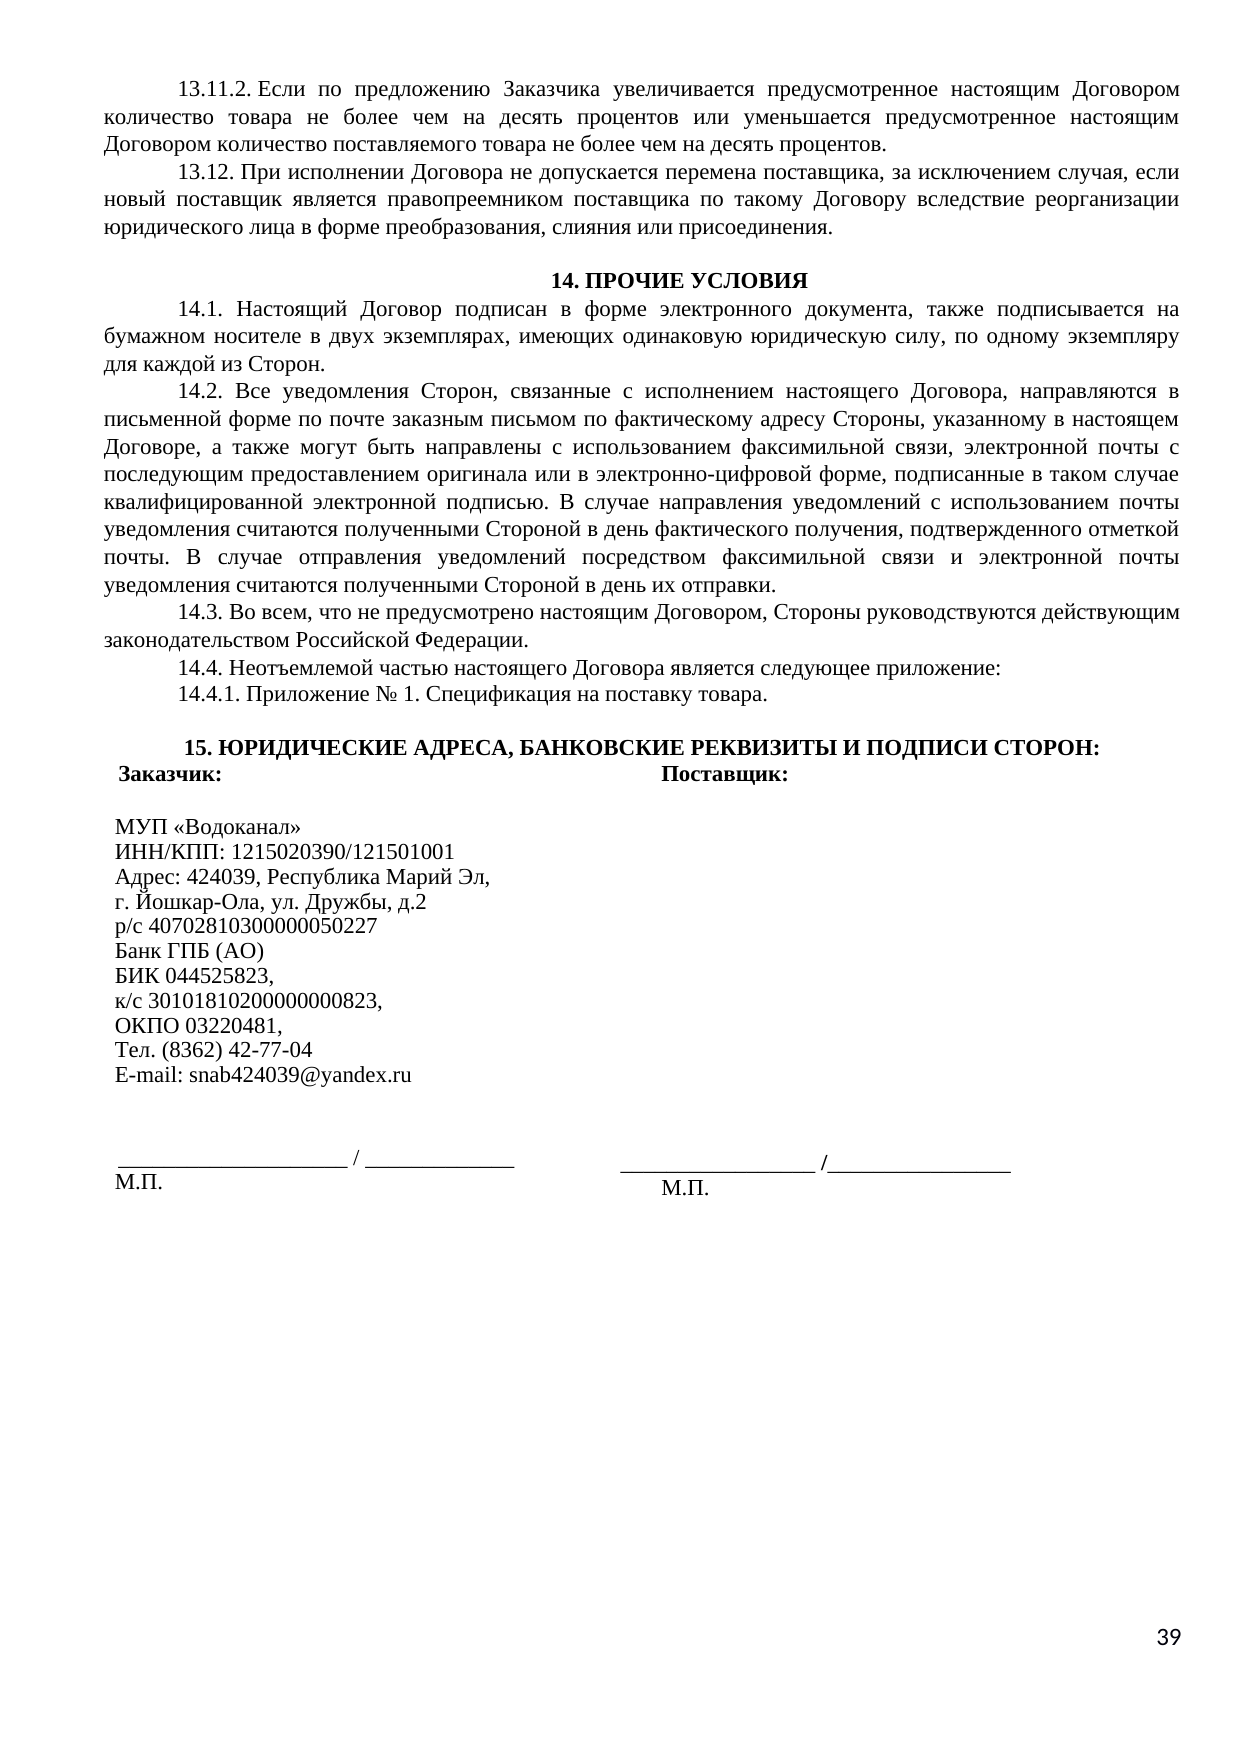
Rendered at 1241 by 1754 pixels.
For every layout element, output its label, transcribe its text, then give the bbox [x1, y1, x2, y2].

text 15. ЮРИДИЧЕСКИЕ АДРЕСА, БАНКОВСКИЕ РЕКВИЗИТЫ И ПОДПИСИ СТОРОН: [103, 733, 1181, 760]
text 14.3. Во всем, что не предусмотрено настоящим Договором, Стороны руководствуются действующим законодательством Российской Федерации. [103, 597, 1181, 652]
text 14.4. Неотъемлемой частью настоящего Договора является следующее приложение: [103, 652, 1181, 680]
text 14.1. Настоящий Договор подписан в форме электронного документа, также подписывается на бумажном носителе в двух экземплярах, имеющих одинаковую юридическую силу, по одному экземпляру для каждой из Сторон. [103, 293, 1181, 376]
text 13.11.2. Если по предложению Заказчика увеличивается предусмотренное настоящим Договором количество товара не более чем на десять процентов или уменьшается предусмотренное настоящим Договором количество поставляемого товара не более чем на десять процентов. [103, 74, 1181, 157]
text 14.2. Все уведомления Сторон, связанные с исполнением настоящего Договора, направляются в письменной форме по почте заказным письмом по фактическому адресу Стороны, указанному в настоящем Договоре, а также могут быть направлены с использованием факсимильной связи, электронной почты с последующим предоставлением оригинала или в электронно-цифровой форме, подписанные в таком случае квалифицированной электронной подписью. В случае направления уведомлений с использованием почты уведомления считаются полученными Стороной в день фактического получения, подтвержденного отметкой почты. В случае отправления уведомлений посредством факсимильной связи и электронной почты уведомления считаются полученными Стороной в день их отправки. [103, 376, 1181, 597]
text 14.4.1. Приложение № 1. Спецификация на поставку товара. [103, 680, 1181, 706]
text 13.12. При исполнении Договора не допускается перемена поставщика, за исключением случая, если новый поставщик является правопреемником поставщика по такому Договору вследствие реорганизации юридического лица в форме преобразования, слияния или присоединения. [103, 157, 1181, 239]
table_header Поставщик: _________________ /________________ М.П. [606, 760, 1045, 1404]
table_header Заказчик: МУП «Водоканал» ИНН/КПП: 1215020390/121501001 Адрес: 424039, Республика Марий Эл, г. Йошкар-Ола, ул. Дружбы, д.2 р/с 40702810300000050227 Банк ГПБ (АО) БИК 044525823, к/с 30101810200000000823, ОКПО 03220481, Тел. (8362) 42-77-04 E-mail: snab424039@yandex.ru ____________________ / _____________ М.П. [59, 760, 606, 1404]
text 14. ПРОЧИЕ УСЛОВИЯ [103, 266, 1181, 293]
